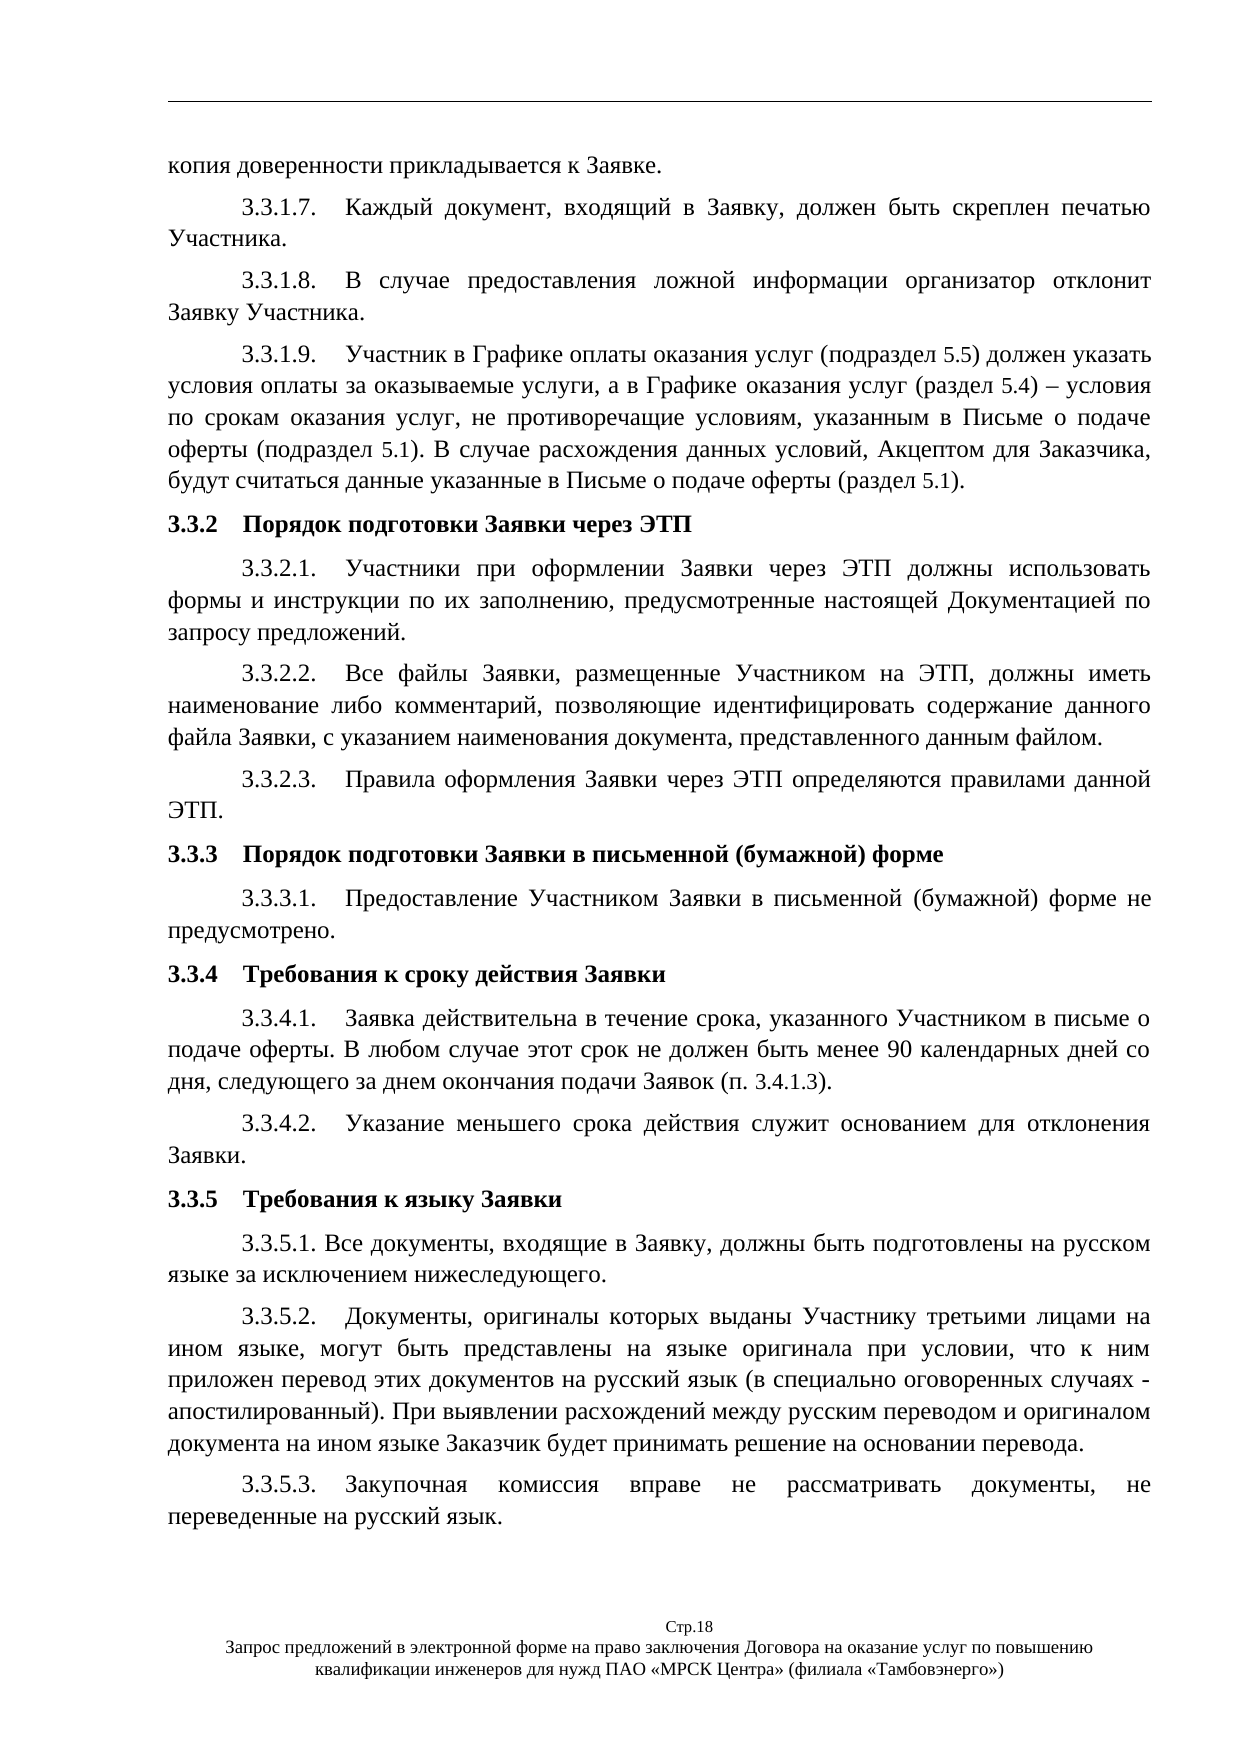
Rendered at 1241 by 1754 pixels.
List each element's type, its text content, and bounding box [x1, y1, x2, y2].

list Документы, оригиналы которых выданы Участнику третьими лицами на ином языке, могут быть представлены на языке оригинала при условии, что к ним приложен перевод этих документов на русский язык (в специально оговоренных случаях - апостилированный). При выявлении расхождений между русским переводом и оригиналом документа на ином языке Заказчик будет принимать решение на основании перевода. [168, 1301, 1152, 1456]
text 3.3.5.1. Все документы, входящие в Заявку, должны быть подготовлены на русском языке за исключением нижеследующего. [168, 1228, 1152, 1288]
list Предоставление Участником Заявки в письменной (бумажной) форме не предусмотрено. [168, 883, 1152, 944]
list Правила оформления Заявки через ЭТП определяются правилами данной ЭТП. [168, 764, 1152, 824]
list Заявка действительна в течение срока, указанного Участником в письме о подаче оферты. В любом случае этот срок не должен быть менее 90 календарных дней со дня, следующего за днем окончания подачи Заявок (п. 3.4.1.3). [168, 1003, 1151, 1095]
subtitle Порядок подготовки Заявки в письменной (бумажной) форме [168, 839, 1152, 868]
list Каждый документ, входящий в Заявку, должен быть скреплен печатью Участника. [168, 192, 1152, 252]
list Участник в Графике оплаты оказания услуг (подраздел 5.5) должен указать условия оплаты за оказываемые услуги, а в Графике оказания услуг (раздел 5.4) – условия по срокам оказания услуг, не противоречащие условиям, указанным в Письме о подаче оферты (подраздел 5.1). В случае расхождения данных условий, Акцептом для Заказчика, будут считаться данные указанные в Письме о подаче оферты (раздел 5.1). [168, 339, 1152, 494]
list Указание меньшего срока действия служит основанием для отклонения Заявки. [168, 1108, 1151, 1168]
list В случае предоставления ложной информации организатор отклонит Заявку Участника. [168, 266, 1152, 326]
subtitle Требования к языку Заявки [168, 1184, 1152, 1212]
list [168, 150, 1152, 179]
list Все файлы Заявки, размещенные Участником на ЭТП, должны иметь наименование либо комментарий, позволяющие идентифицировать содержание данного файла Заявки, с указанием наименования документа, представленного данным файлом. [168, 658, 1152, 750]
list Закупочная комиссия вправе не рассматривать документы, не переведенные на русский язык. [168, 1469, 1152, 1530]
subtitle Порядок подготовки Заявки через ЭТП [168, 509, 1152, 538]
subtitle Требования к сроку действия Заявки [168, 959, 1152, 988]
list Участники при оформлении Заявки через ЭТП должны использовать формы и инструкции по их заполнению, предусмотренные настоящей Документацией по запросу предложений. [168, 553, 1152, 645]
